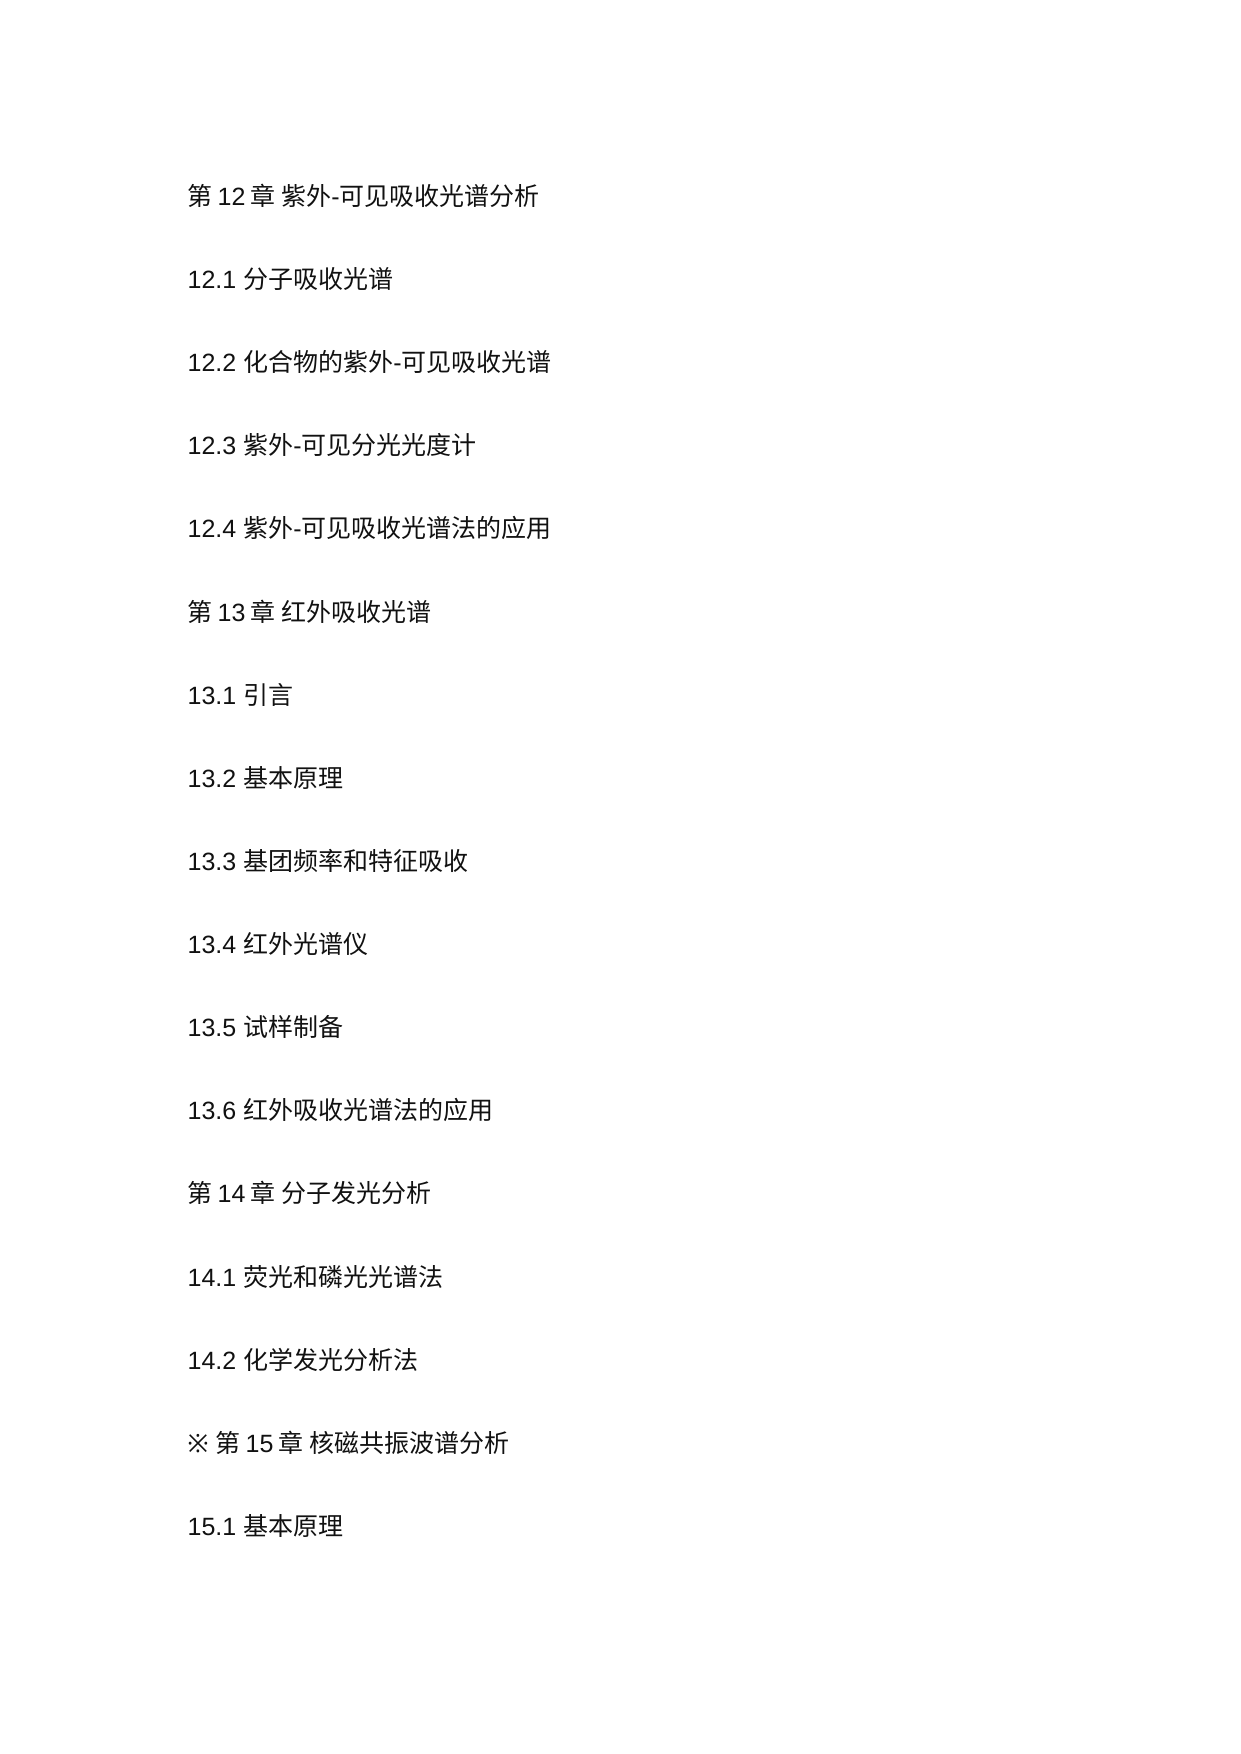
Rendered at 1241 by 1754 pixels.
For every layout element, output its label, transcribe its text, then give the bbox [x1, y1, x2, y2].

text 第13章 红外吸收光谱 [187, 578, 1053, 643]
text ※ 第15章 核磁共振波谱分析 [187, 1409, 1053, 1474]
text 15.1 基本原理 [187, 1492, 1053, 1557]
text 13.5 试样制备 [187, 993, 1053, 1058]
text 13.6 红外吸收光谱法的应用 [187, 1076, 1053, 1141]
text 13.1 引言 [187, 661, 1053, 726]
text 第14章 分子发光分析 [187, 1159, 1053, 1224]
text 14.1 荧光和磷光光谱法 [187, 1243, 1053, 1308]
text 14.2 化学发光分析法 [187, 1326, 1053, 1391]
text 第12章 紫外-可见吸收光谱分析 [187, 162, 1053, 227]
text 12.1 分子吸收光谱 [187, 245, 1053, 310]
text 12.4 紫外-可见吸收光谱法的应用 [187, 494, 1053, 559]
text 13.4 红外光谱仪 [187, 910, 1053, 975]
text 13.3 基团频率和特征吸收 [187, 827, 1053, 892]
text 12.2 化合物的紫外-可见吸收光谱 [187, 328, 1053, 393]
text 12.3 紫外-可见分光光度计 [187, 411, 1053, 476]
text 13.2 基本原理 [187, 744, 1053, 809]
